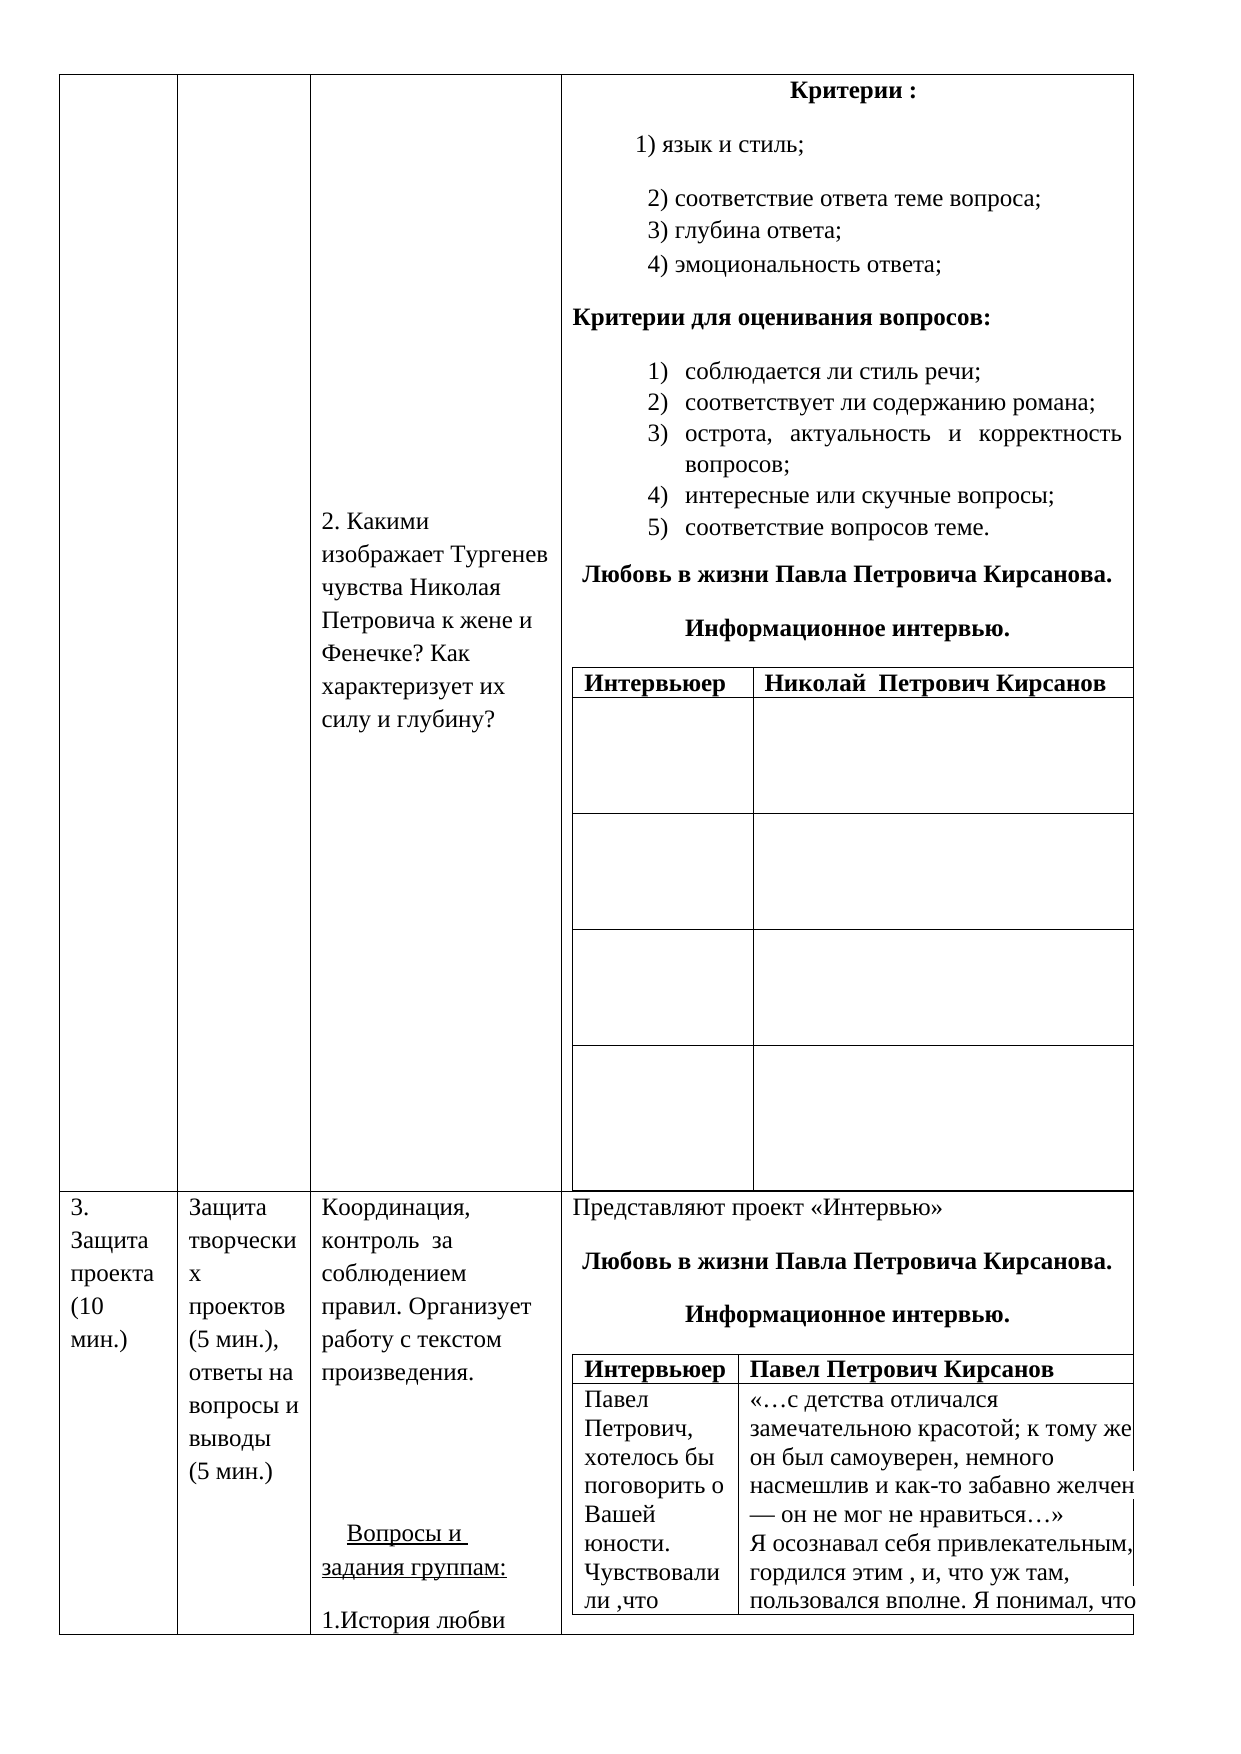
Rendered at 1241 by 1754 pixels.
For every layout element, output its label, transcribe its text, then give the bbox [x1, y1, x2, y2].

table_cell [562, 75, 1133, 1191]
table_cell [178, 75, 310, 1191]
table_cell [311, 1192, 561, 1634]
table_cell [60, 75, 177, 1191]
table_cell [178, 1192, 310, 1634]
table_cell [60, 1192, 177, 1634]
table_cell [311, 75, 561, 1191]
